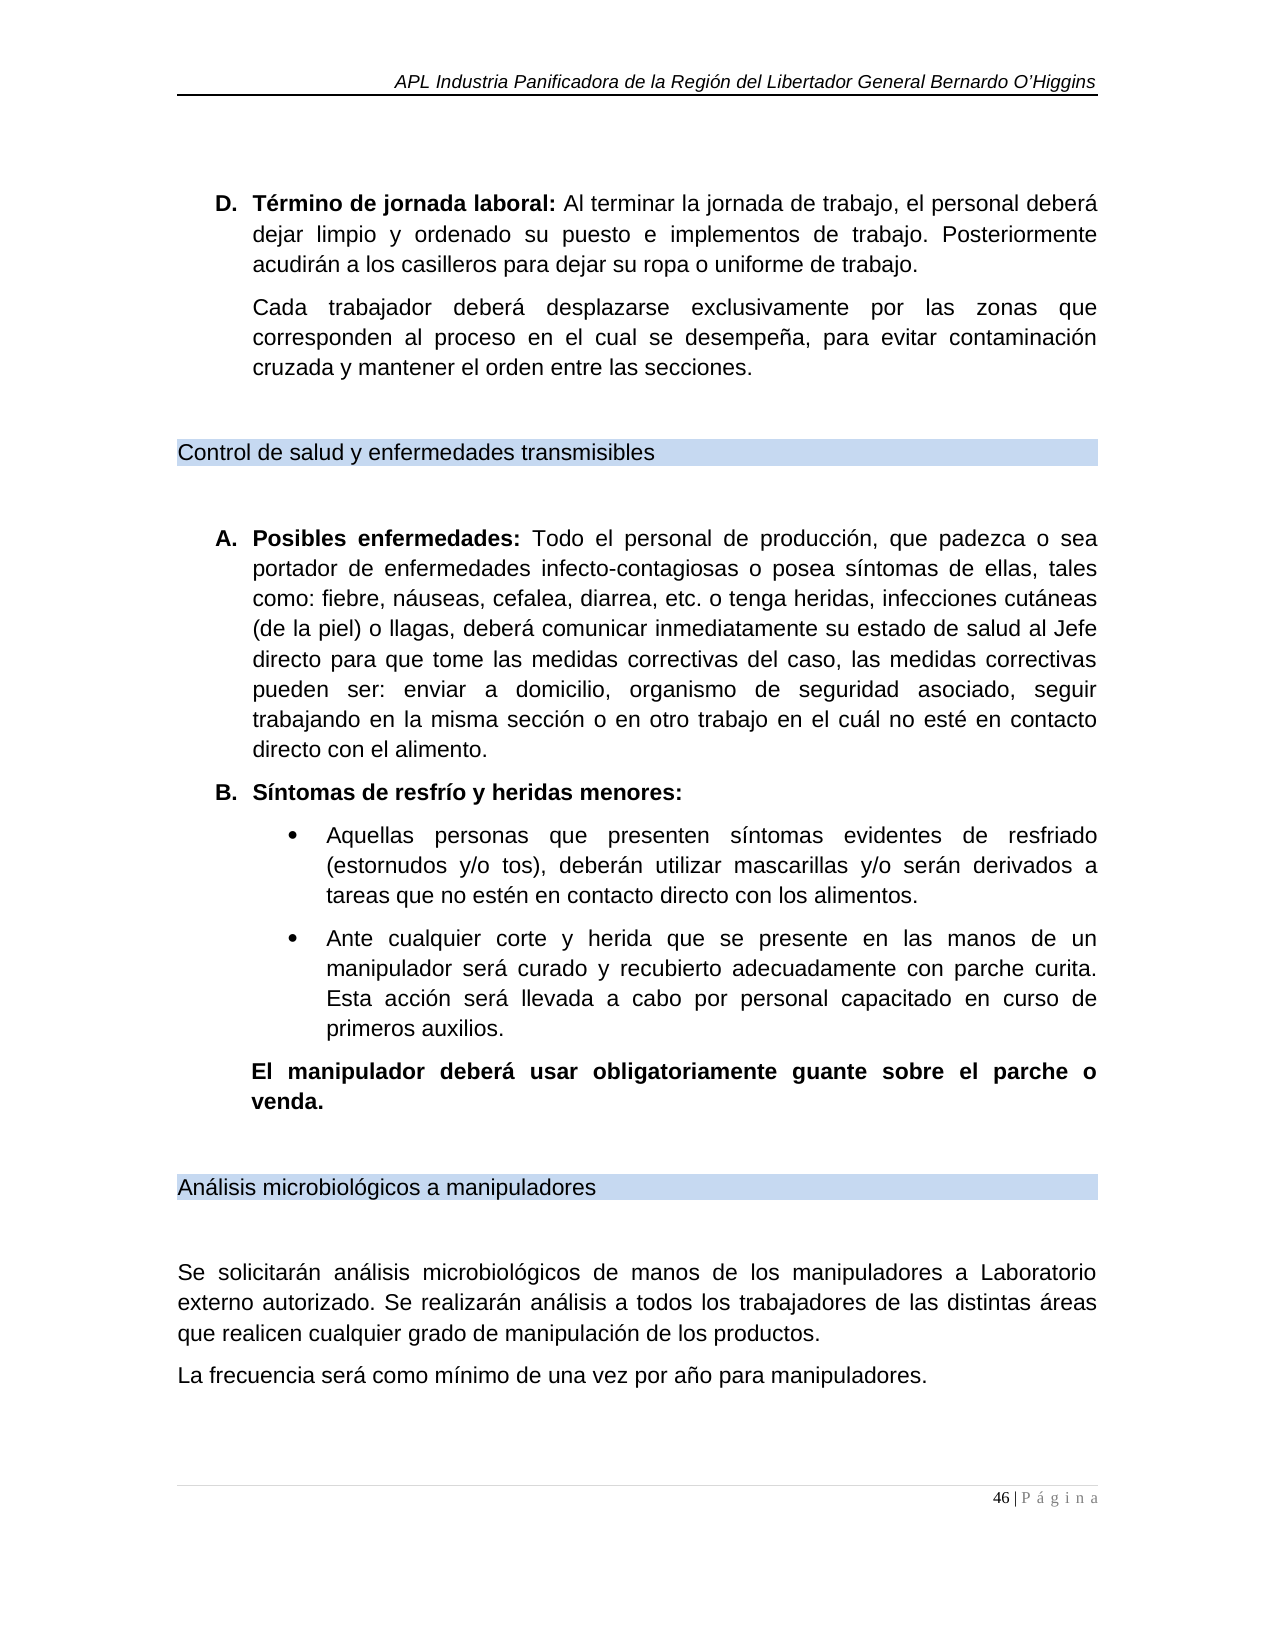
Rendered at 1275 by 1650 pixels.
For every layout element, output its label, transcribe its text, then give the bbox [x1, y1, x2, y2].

list Aquellas personas que presenten síntomas evidentes de resfriado (estornudos y/o tos), deberán utilizar mascarillas y/o serán derivados a tareas que no estén en contacto directo con los alimentos. [288, 822, 1098, 908]
list Ante cualquier corte y herida que se presente en las manos de un manipulador será curado y recubierto adecuadamente con parche curita. Esta acción será llevada a cabo por personal capacitado en curso de primeros auxilios. [288, 925, 1098, 1042]
list Síntomas de resfrío y heridas menores: [215, 779, 1098, 805]
list Posibles enfermedades: Todo el personal de producción, que padezca o sea portador de enfermedades infecto-contagiosas o posea síntomas de ellas, tales como: fiebre, náuseas, cefalea, diarrea, etc. o tenga heridas, infecciones cutáneas (de la piel) o llagas, deberá comunicar inmediatamente su estado de salud al Jefe directo para que tome las medidas correctivas del caso, las medidas correctivas pueden ser: enviar a domicilio, organismo de seguridad asociado, seguir trabajando en la misma sección o en otro trabajo en el cuál no esté en contacto directo con el alimento. [215, 525, 1098, 763]
text Control de salud y enfermedades transmisibles [177, 439, 1098, 466]
list Cada trabajador deberá desplazarse exclusivamente por las zonas que corresponden al proceso en el cual se desempeña, para evitar contaminación cruzada y mantener el orden entre las secciones. [252, 293, 1098, 380]
text La frecuencia será como mínimo de una vez por año para manipuladores. [177, 1362, 1098, 1389]
text Se solicitarán análisis microbiológicos de manos de los manipuladores a Laboratorio externo autorizado. Se realizarán análisis a todos los trabajadores de las distintas áreas que realicen cualquier grado de manipulación de los productos. [177, 1259, 1098, 1346]
list El manipulador deberá usar obligatoriamente guante sobre el parche o venda. [251, 1058, 1098, 1115]
list Término de jornada laboral: Al terminar la jornada de trabajo, el personal deberá dejar limpio y ordenado su puesto e implementos de trabajo. Posteriormente acudirán a los casilleros para dejar su ropa o uniforme de trabajo. [215, 190, 1098, 277]
text Análisis microbiológicos a manipuladores [177, 1174, 1098, 1200]
